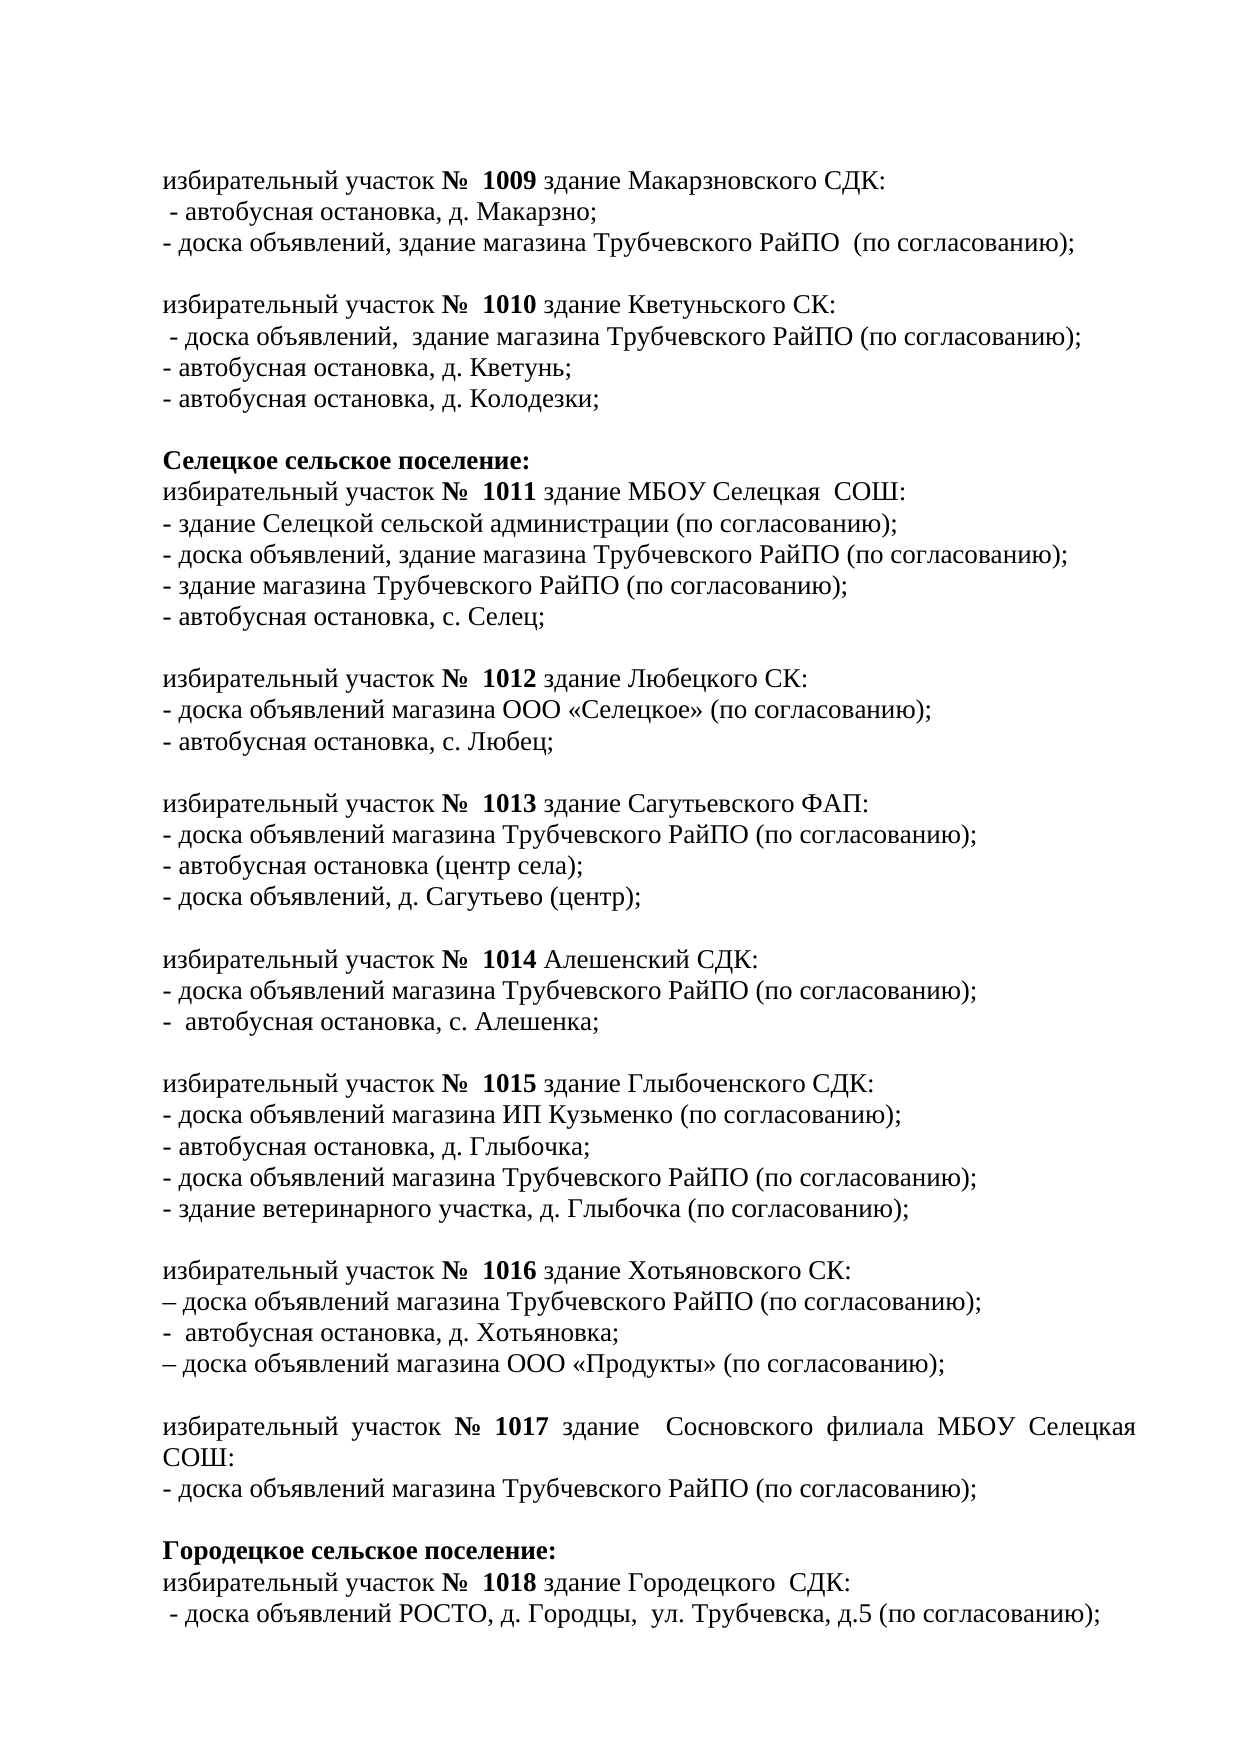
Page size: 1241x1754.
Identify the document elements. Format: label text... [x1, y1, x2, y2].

text - автобусная остановка, д. Хотьяновка; [162, 1316, 1137, 1348]
text - автобусная остановка, д. Колодезки; [162, 382, 1137, 413]
text - доска объявлений РОСТО, д. Городцы, ул. Трубчевска, д.5 (по согласованию); [162, 1597, 1137, 1628]
text Селецкое сельское поселение: [162, 444, 1137, 476]
text - доска объявлений магазина Трубчевского РайПО (по согласованию); [162, 974, 1137, 1005]
text - доска объявлений магазина ИП Кузьменко (по согласованию); [162, 1098, 1137, 1129]
text избирательный участок № 1016 здание Хотьяновского СК: [162, 1254, 1137, 1285]
text - автобусная остановка (центр села); [162, 849, 1137, 880]
text - доска объявлений, д. Сагутьево (центр); [162, 880, 1137, 912]
text избирательный участок № 1011 здание МБОУ Селецкая СОШ: [162, 476, 1137, 507]
text - автобусная остановка, с. Селец; [162, 600, 1137, 631]
text - доска объявлений магазина Трубчевского РайПО (по согласованию); [162, 1161, 1137, 1192]
text - доска объявлений магазина Трубчевского РайПО (по согласованию); [162, 1472, 1137, 1503]
text - здание ветеринарного участка, д. Глыбочка (по согласованию); [162, 1192, 1137, 1223]
text избирательный участок № 1015 здание Глыбоченского СДК: [162, 1067, 1137, 1098]
text - автобусная остановка, д. Кветунь; [162, 351, 1137, 382]
text избирательный участок № 1012 здание Любецкого СК: [162, 662, 1137, 693]
text - здание Селецкой сельской администрации (по согласованию); [162, 507, 1137, 538]
text - доска объявлений, здание магазина Трубчевского РайПО (по согласованию); [162, 538, 1137, 569]
text избирательный участок № 1017 здание Сосновского филиала МБОУ Селецкая СОШ: [162, 1410, 1137, 1472]
text избирательный участок № 1014 Алешенский СДК: [162, 943, 1137, 974]
text - автобусная остановка, с. Алешенка; [162, 1005, 1137, 1036]
text - автобусная остановка, с. Любец; [162, 725, 1137, 756]
text - автобусная остановка, д. Макарзно; [162, 195, 1137, 226]
text Городецкое сельское поселение: [162, 1534, 1137, 1566]
text - здание магазина Трубчевского РайПО (по согласованию); [162, 569, 1137, 600]
text - доска объявлений магазина Трубчевского РайПО (по согласованию); [162, 818, 1137, 849]
text избирательный участок № 1009 здание Макарзновского СДК: [162, 164, 1137, 195]
text - автобусная остановка, д. Глыбочка; [162, 1129, 1137, 1161]
text - доска объявлений, здание магазина Трубчевского РайПО (по согласованию); [162, 320, 1137, 351]
text - доска объявлений магазина ООО «Селецкое» (по согласованию); [162, 693, 1137, 725]
text избирательный участок № 1013 здание Сагутьевского ФАП: [162, 787, 1137, 818]
text избирательный участок № 1010 здание Кветуньского СК: [162, 289, 1137, 320]
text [162, 226, 1137, 257]
text – доска объявлений магазина ООО «Продукты» (по согласованию); [162, 1348, 1137, 1379]
text – доска объявлений магазина Трубчевского РайПО (по согласованию); [162, 1285, 1137, 1316]
text избирательный участок № 1018 здание Городецкого СДК: [162, 1566, 1137, 1597]
